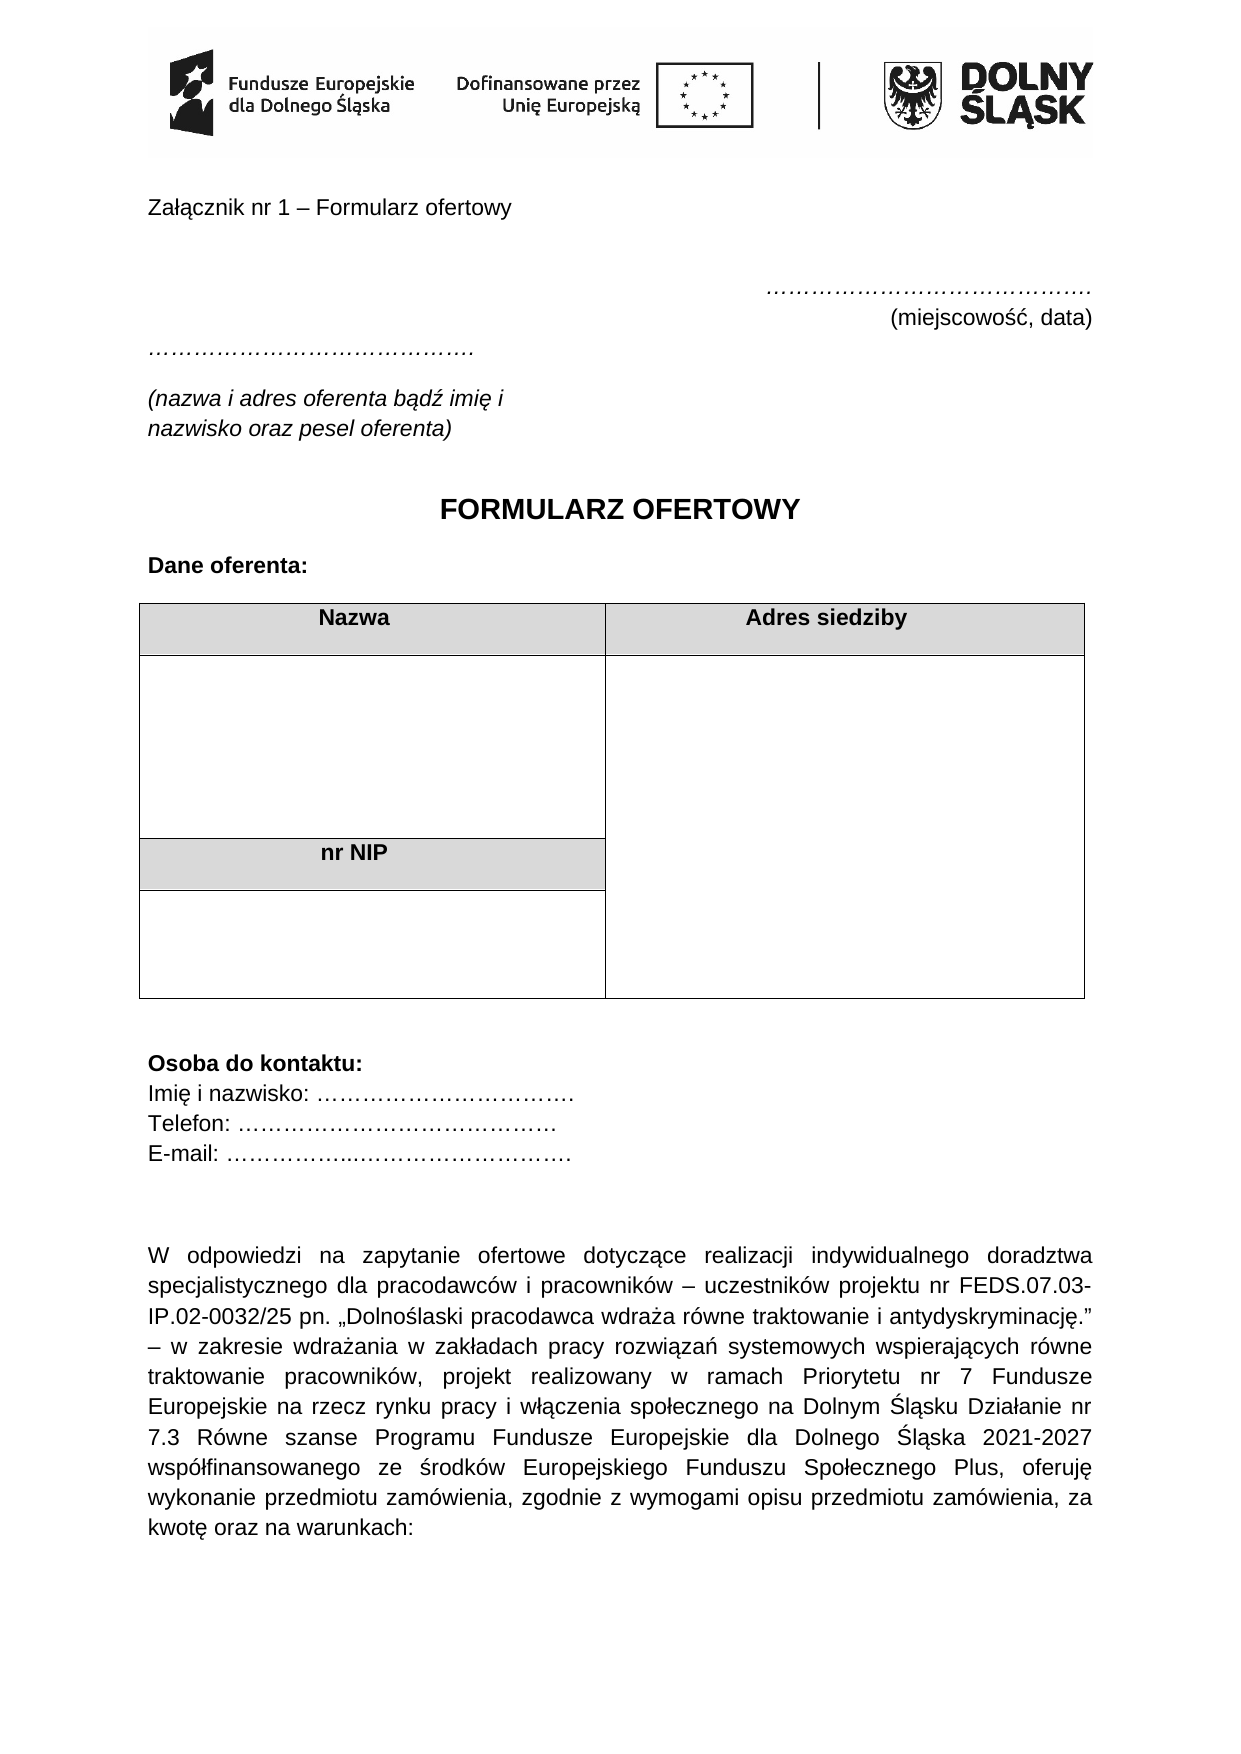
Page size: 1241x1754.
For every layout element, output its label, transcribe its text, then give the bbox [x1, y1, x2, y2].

text (miejscowość, data) [148, 303, 1093, 330]
text ……………………………………. [148, 334, 1093, 360]
text Osoba do kontaktu: Imię i nazwisko: ……………………………. Telefon: …………………………………… E-mail: ……………...………………………. [148, 1049, 1093, 1166]
text nazwisko oraz pesel oferenta) [148, 415, 1093, 441]
table_cell [140, 656, 605, 838]
table_header Nazwa [140, 604, 605, 654]
text FORMULARZ OFERTOWY [148, 492, 1093, 526]
table_cell [606, 656, 1084, 997]
picture [148, 27, 1094, 158]
table_header Adres siedziby [606, 604, 1084, 654]
text ……………………………………. [148, 245, 1093, 299]
text Załącznik nr 1 – Formularz ofertowy [148, 194, 1093, 221]
table_cell nr NIP [140, 839, 605, 889]
text (nazwa i adres oferenta bądź imię i [148, 385, 1093, 411]
text W odpowiedzi na zapytanie ofertowe dotyczące realizacji indywidualnego doradztwa specjalistycznego dla pracodawców i pracowników – uczestników projektu nr FEDS.07.03-IP.02-0032/25 pn. „Dolnoślaski pracodawca wdraża równe traktowanie i antydyskryminację.” – w zakresie wdrażania w zakładach pracy rozwiązań systemowych wspierających równe traktowanie pracowników, projekt realizowany w ramach Priorytetu nr 7 Fundusze Europejskie na rzecz rynku pracy i włączenia społecznego na Dolnym Śląsku Działanie nr 7.3 Równe szanse Programu Fundusze Europejskie dla Dolnego Śląska 2021-2027 współfinansowanego ze środków Europejskiego Funduszu Społecznego Plus, oferuję wykonanie przedmiotu zamówienia, zgodnie z wymogami opisu przedmiotu zamówienia, za kwotę oraz na warunkach: [148, 1242, 1093, 1540]
table_cell [140, 891, 605, 997]
text Dane oferenta: [148, 552, 1093, 578]
